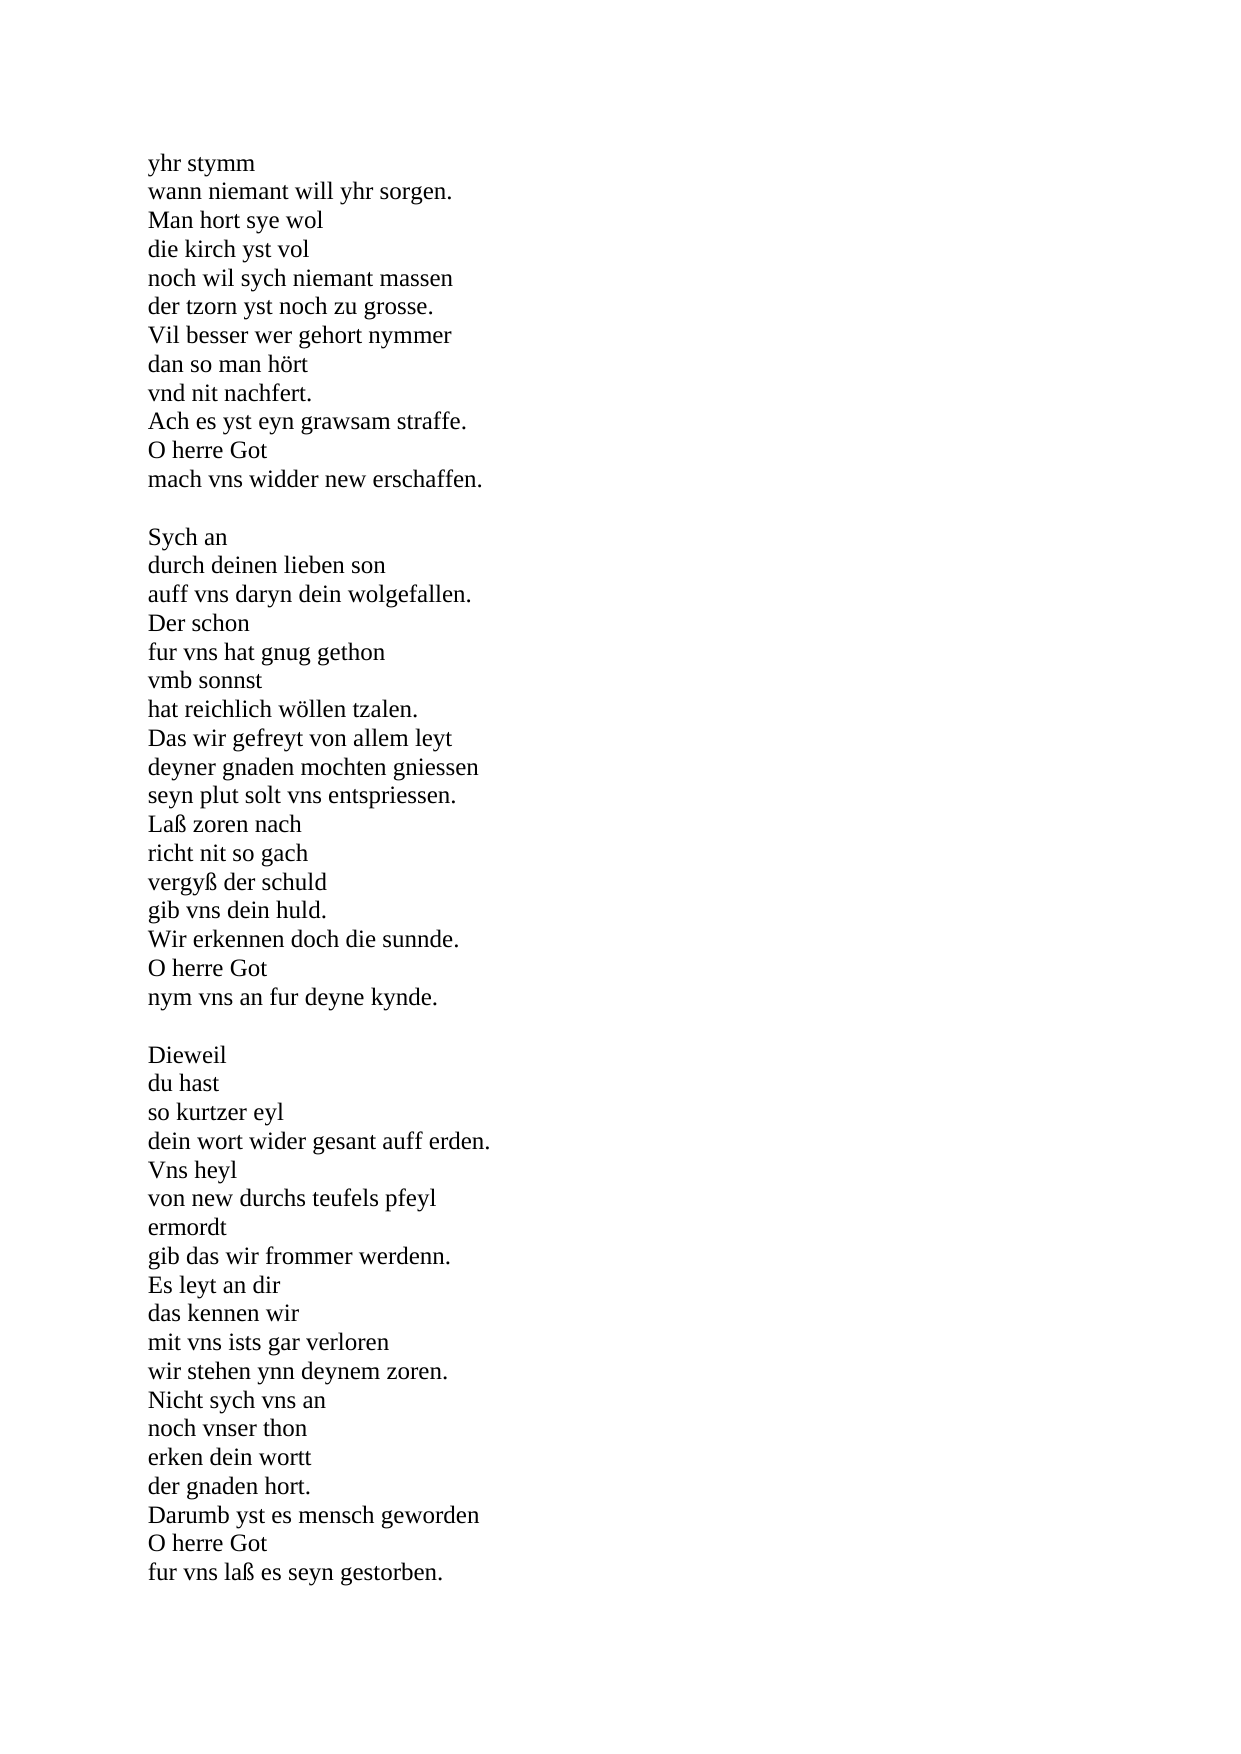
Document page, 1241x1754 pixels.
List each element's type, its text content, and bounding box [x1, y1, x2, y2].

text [148, 148, 1093, 493]
text Dieweil du hast so kurtzer eyl dein wort wider gesant auff erden. Vns heyl von new durchs teufels pfeyl ermordt gib das wir frommer werdenn. Es leyt an dir das kennen wir mit vns ists gar verloren wir stehen ynn deynem zoren. Nicht sych vns an noch vnser thon erken dein wortt der gnaden hort. Darumb yst es mensch geworden O herre Got fur vns laß es seyn gestorben. [148, 1040, 1093, 1586]
text Sych an durch deinen lieben son auff vns daryn dein wolgefallen. Der schon fur vns hat gnug gethon vmb sonnst hat reichlich wöllen tzalen. Das wir gefreyt von allem leyt deyner gnaden mochten gniessen seyn plut solt vns entspriessen. Laß zoren nach richt nit so gach vergyß der schuld gib vns dein huld. Wir erkennen doch die sunnde. O herre Got nym vns an fur deyne kynde. [148, 522, 1093, 1011]
